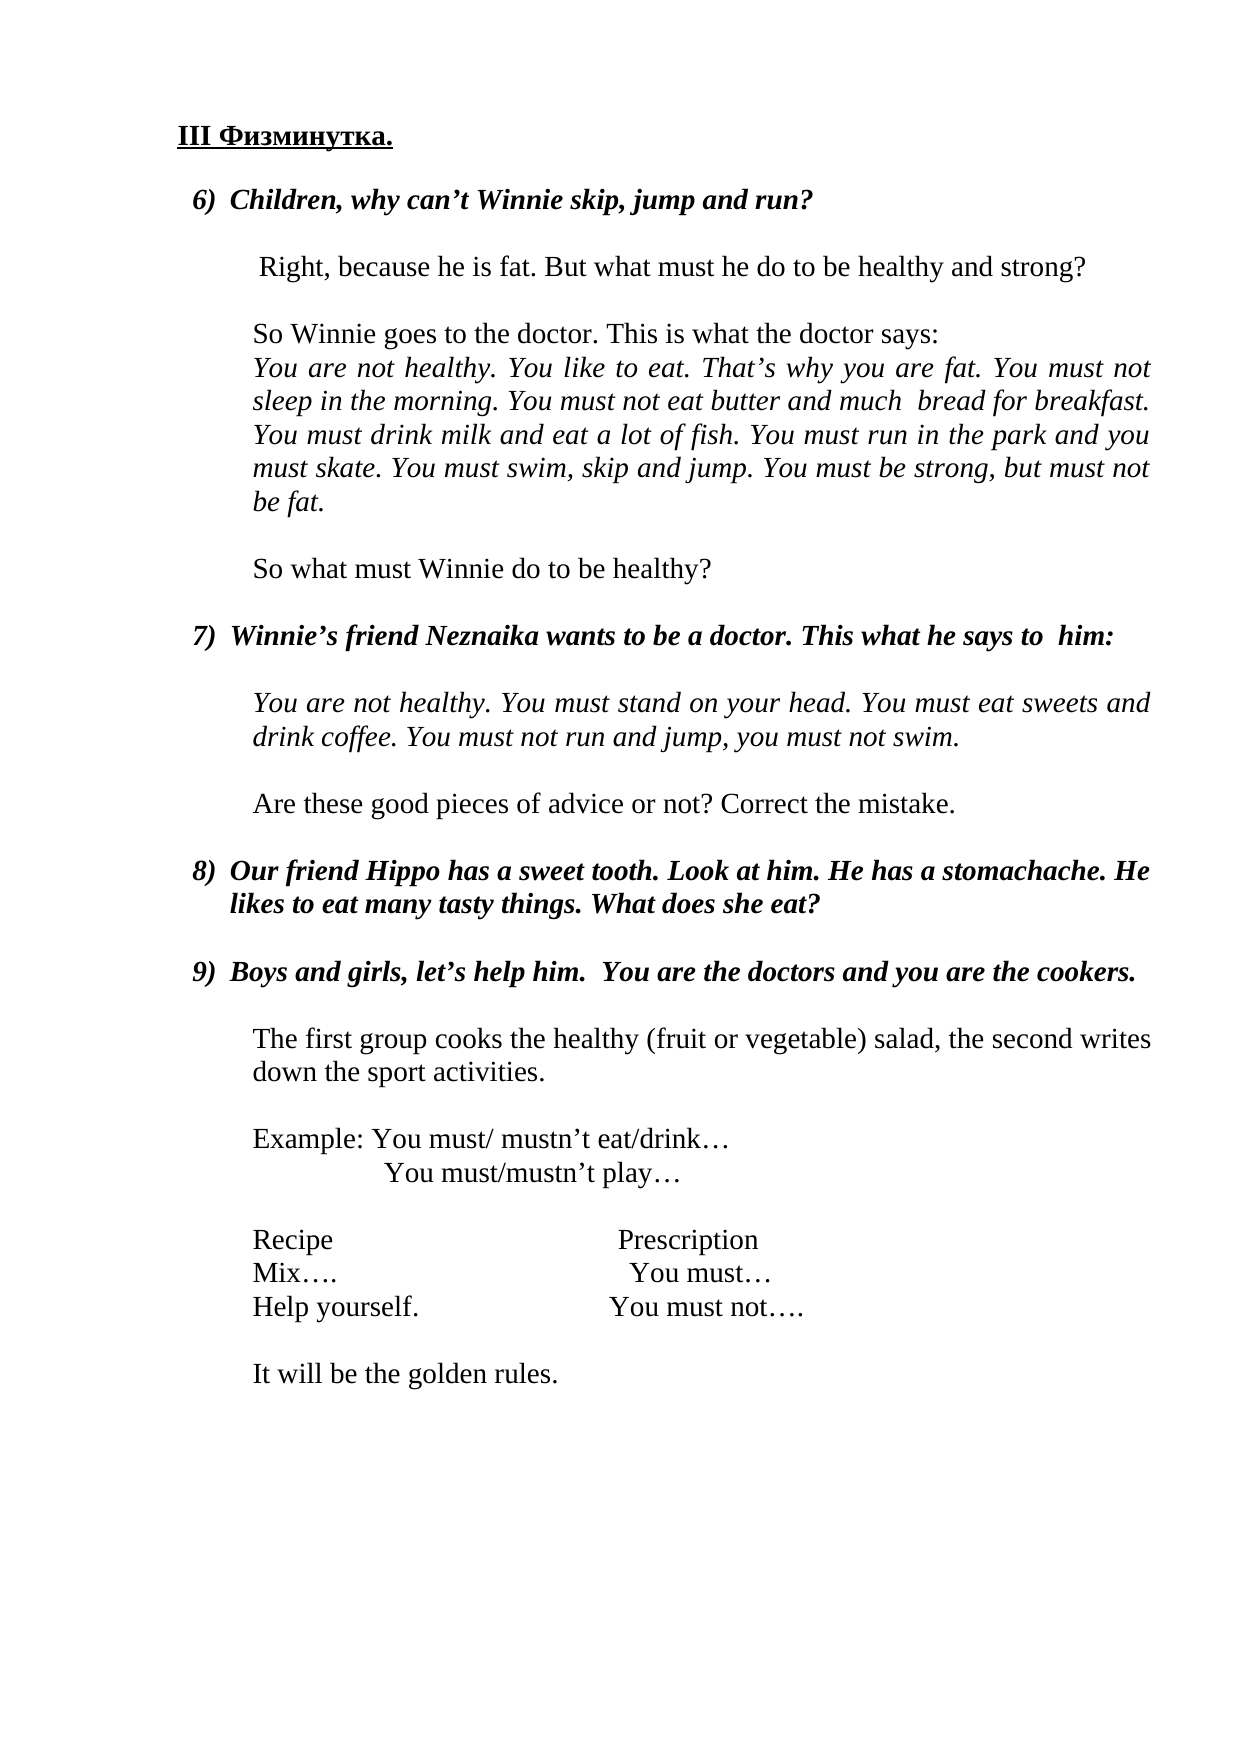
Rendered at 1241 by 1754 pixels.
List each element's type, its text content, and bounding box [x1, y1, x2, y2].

list Children, why can’t Winnie skip, jump and run? [192, 182, 1152, 216]
list Our friend Hippo has a sweet tooth. Look at him. He has a stomachache. He likes to eat many tasty things. What does she eat? [192, 853, 1152, 920]
list You are not healthy. You must stand on your head. You must eat sweets and drink coffee. You must not run and jump, you must not swim. [252, 685, 1152, 752]
list The first group cooks the healthy (fruit or vegetable) salad, the second writes down the sport activities. [252, 1021, 1152, 1088]
list You are not healthy. You like to eat. That’s why you are fat. You must not sleep in the morning. You must not eat butter and much bread for breakfast. You must drink milk and eat a lot of fish. You must run in the park and you must skate. You must swim, skip and jump. You must be strong, but must not be fat. [252, 350, 1152, 518]
list So Winnie goes to the doctor. This is what the doctor says: [252, 316, 1152, 350]
list You must/mustn’t play… [252, 1155, 1152, 1188]
list Are these good pieces of advice or not? Correct the mistake. [252, 786, 1152, 819]
list So what must Winnie do to be healthy? [252, 551, 1152, 585]
list Help yourself. You must not…. [252, 1289, 1152, 1323]
list Boys and girls, let’s help him. You are the doctors and you are the cookers. [192, 954, 1152, 987]
list Example: You must/ mustn’t eat/drink… [252, 1121, 1152, 1155]
list Winnie’s friend Neznaika wants to be a doctor. This what he says to him: [192, 618, 1152, 652]
list Recipe Prescription [252, 1222, 1152, 1256]
list It will be the golden rules. [252, 1356, 1152, 1390]
text Right, because he is fat. But what must he do to be healthy and strong? [215, 249, 1152, 283]
text III Физминутка. [177, 118, 1152, 152]
list Mix…. You must… [252, 1256, 1152, 1289]
